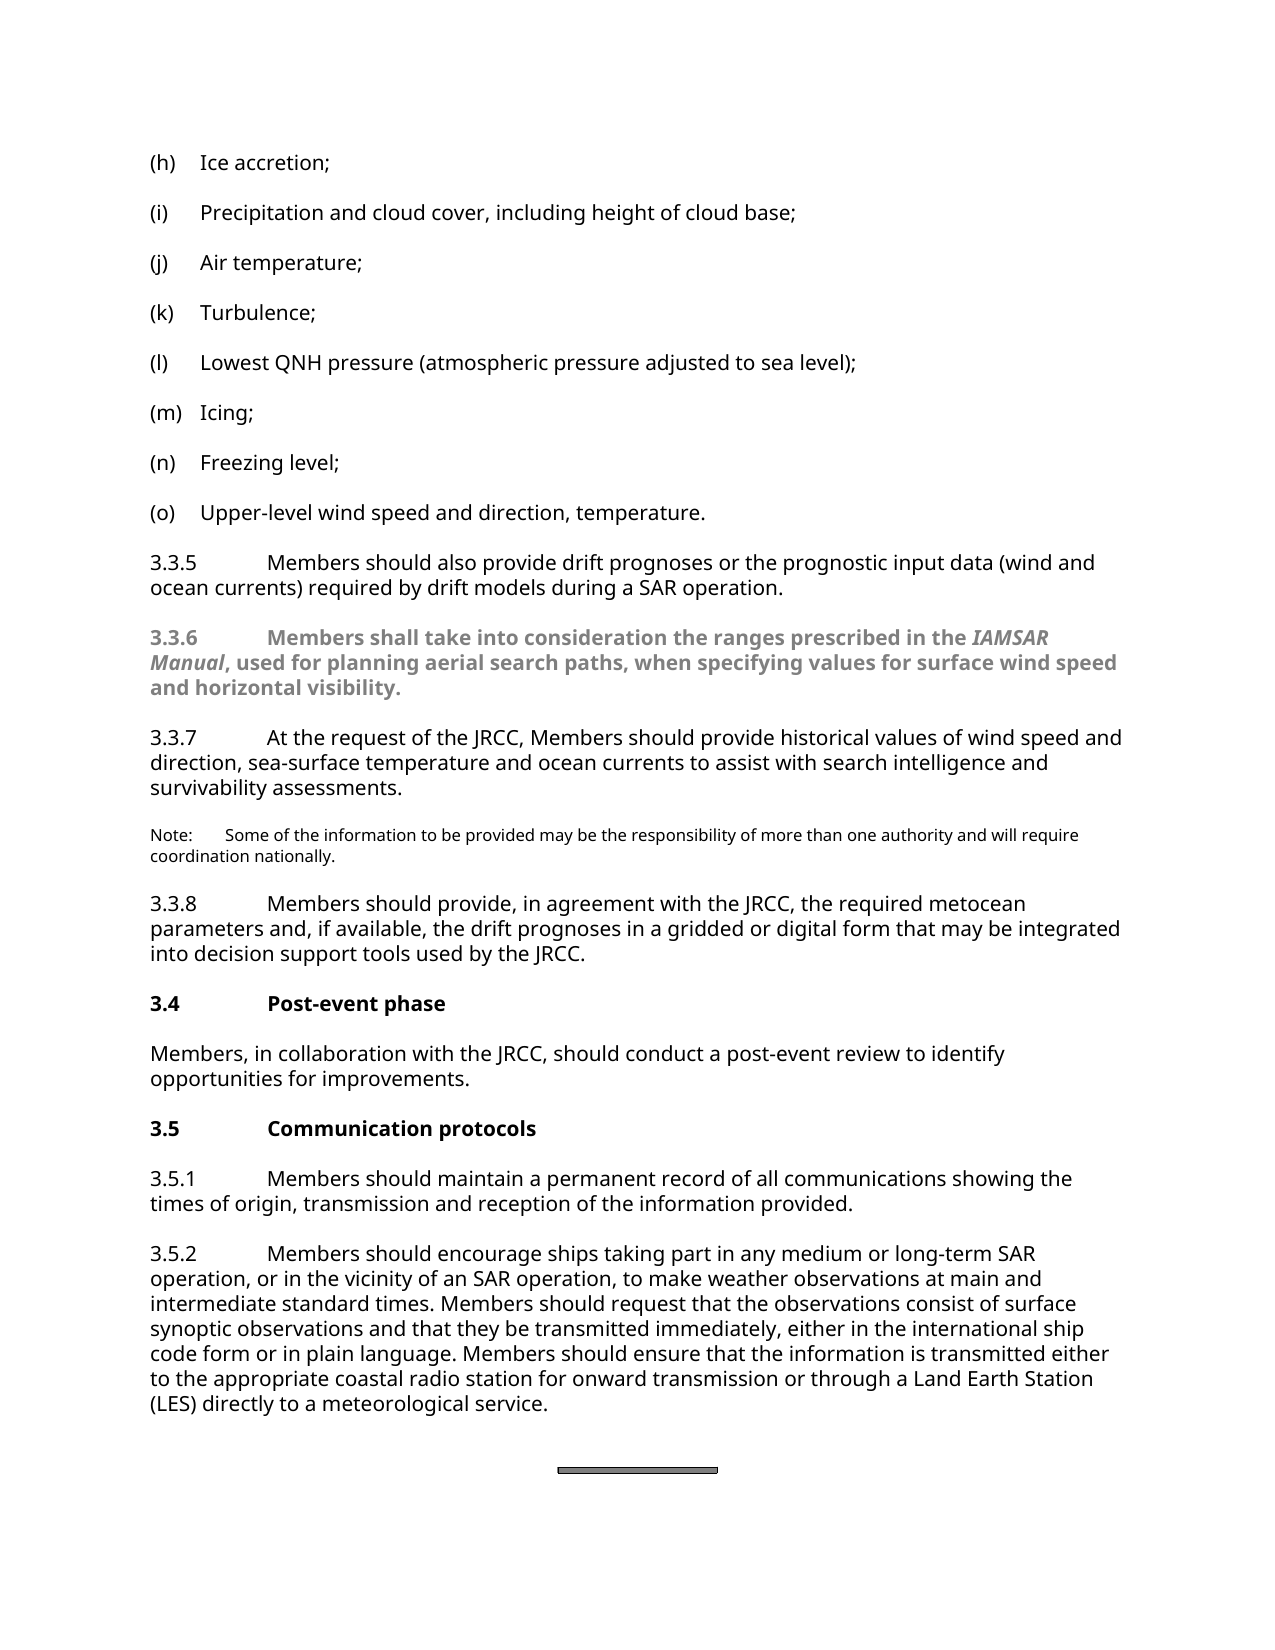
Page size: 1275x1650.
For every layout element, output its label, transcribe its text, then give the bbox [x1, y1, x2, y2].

subtitle 3.5 Communication protocols [150, 1117, 1125, 1142]
text (m) Icing; [150, 400, 1125, 425]
text 3.5.2 Members should encourage ships taking part in any medium or long-term SAR operation, or in the vicinity of an SAR operation, to make weather observations at main and intermediate standard times. Members should request that the observations consist of surface synoptic observations and that they be transmitted immediately, either in the international ship code form or in plain language. Members should ensure that the information is transmitted either to the appropriate coastal radio station for onward transmission or through a Land Earth Station (LES) directly to a meteorological service. [150, 1242, 1125, 1417]
text (n) Freezing level; [150, 450, 1125, 475]
text 3.3.5 Members should also provide drift prognoses or the prognostic input data (wind and ocean currents) required by drift models during a SAR operation. [150, 550, 1125, 600]
text 3.3.6 Members shall take into consideration the ranges prescribed in the IAMSAR Manual, used for planning aerial search paths, when specifying values for surface wind speed and horizontal visibility. [150, 625, 1125, 700]
subtitle 3.4 Post-event phase [150, 992, 1125, 1017]
text (o) Upper-level wind speed and direction, temperature. [150, 500, 1125, 525]
text 3.3.7 At the request of the JRCC, Members should provide historical values of wind speed and direction, sea-surface temperature and ocean currents to assist with search intelligence and survivability assessments. [150, 725, 1125, 800]
text Note: Some of the information to be provided may be the responsibility of more than one authority and will require coordination nationally. [150, 825, 1125, 867]
text 3.5.1 Members should maintain a permanent record of all communications showing the times of origin, transmission and reception of the information provided. [150, 1167, 1125, 1217]
text (l) Lowest QNH pressure (atmospheric pressure adjusted to sea level); [150, 350, 1125, 375]
text Members, in collaboration with the JRCC, should conduct a post-event review to identify opportunities for improvements. [150, 1042, 1125, 1092]
text 3.3.8 Members should provide, in agreement with the JRCC, the required metocean parameters and, if available, the drift prognoses in a gridded or digital form that may be integrated into decision support tools used by the JRCC. [150, 892, 1125, 967]
text (k) Turbulence; [150, 300, 1125, 325]
text (j) Air temperature; [150, 250, 1125, 275]
text (h) Ice accretion; [150, 150, 1125, 175]
text (i) Precipitation and cloud cover, including height of cloud base; [150, 200, 1125, 225]
